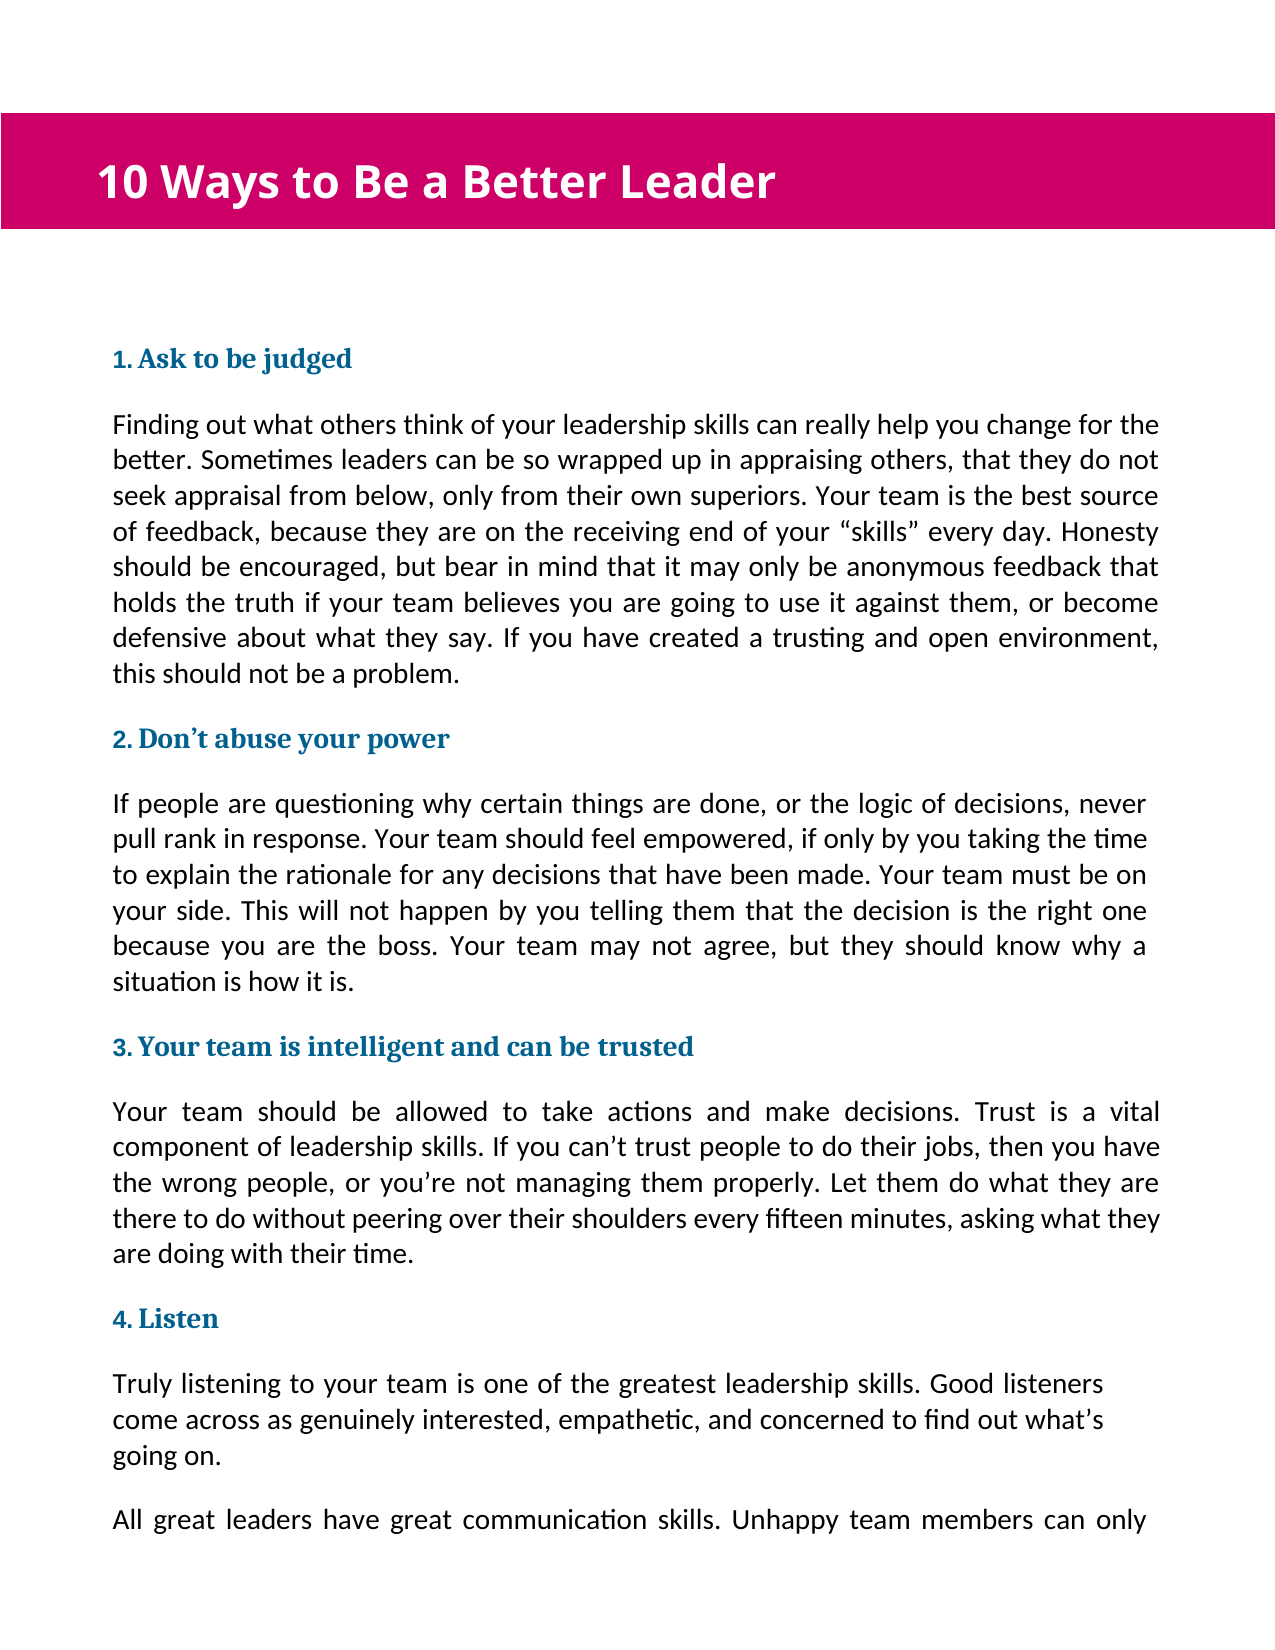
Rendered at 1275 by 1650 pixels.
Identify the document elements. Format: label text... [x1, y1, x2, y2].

list Your team is intelligent and can be trusted [112, 1030, 1210, 1064]
text If people are questioning why certain things are done, or the logic of decisions, never pull rank in response. Your team should feel empowered, if only by you taking the time to explain the rationale for any decisions that have been made. Your team must be on your side. This will not happen by you telling them that the decision is the right one because you are the boss. Your team may not agree, but they should know why a situation is how it is. [112, 785, 1149, 998]
list Listen [112, 1302, 1210, 1336]
text Your team should be allowed to take actions and make decisions. Trust is a vital component of leadership skills. If you can’t trust people to do their jobs, then you have the wrong people, or you’re not managing them properly. Let them do what they are there to do without peering over their shoulders every fifteen minutes, asking what they are doing with their time. [112, 1093, 1162, 1271]
text Truly listening to your team is one of the greatest leadership skills. Good listeners come across as genuinely interested, empathetic, and concerned to find out what’s going on. [112, 1365, 1106, 1472]
subtitle 10 Ways to Be a Better Leader [84, 150, 1157, 275]
list Ask to be judged [112, 343, 1210, 376]
text Finding out what others think of your leadership skills can really help you change for the better. Sometimes leaders can be so wrapped up in appraising others, that they do not seek appraisal from below, only from their own superiors. Your team is the best source of feedback, because they are on the receiving end of your “skills” every day. Honesty should be encouraged, but bear in mind that it may only be anonymous feedback that holds the truth if your team believes you are going to use it against them, or become defensive about what they say. If you have created a trusting and open environment, this should not be a problem. [112, 406, 1161, 691]
list Don’t abuse your power [112, 722, 1210, 756]
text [112, 1501, 1148, 1537]
